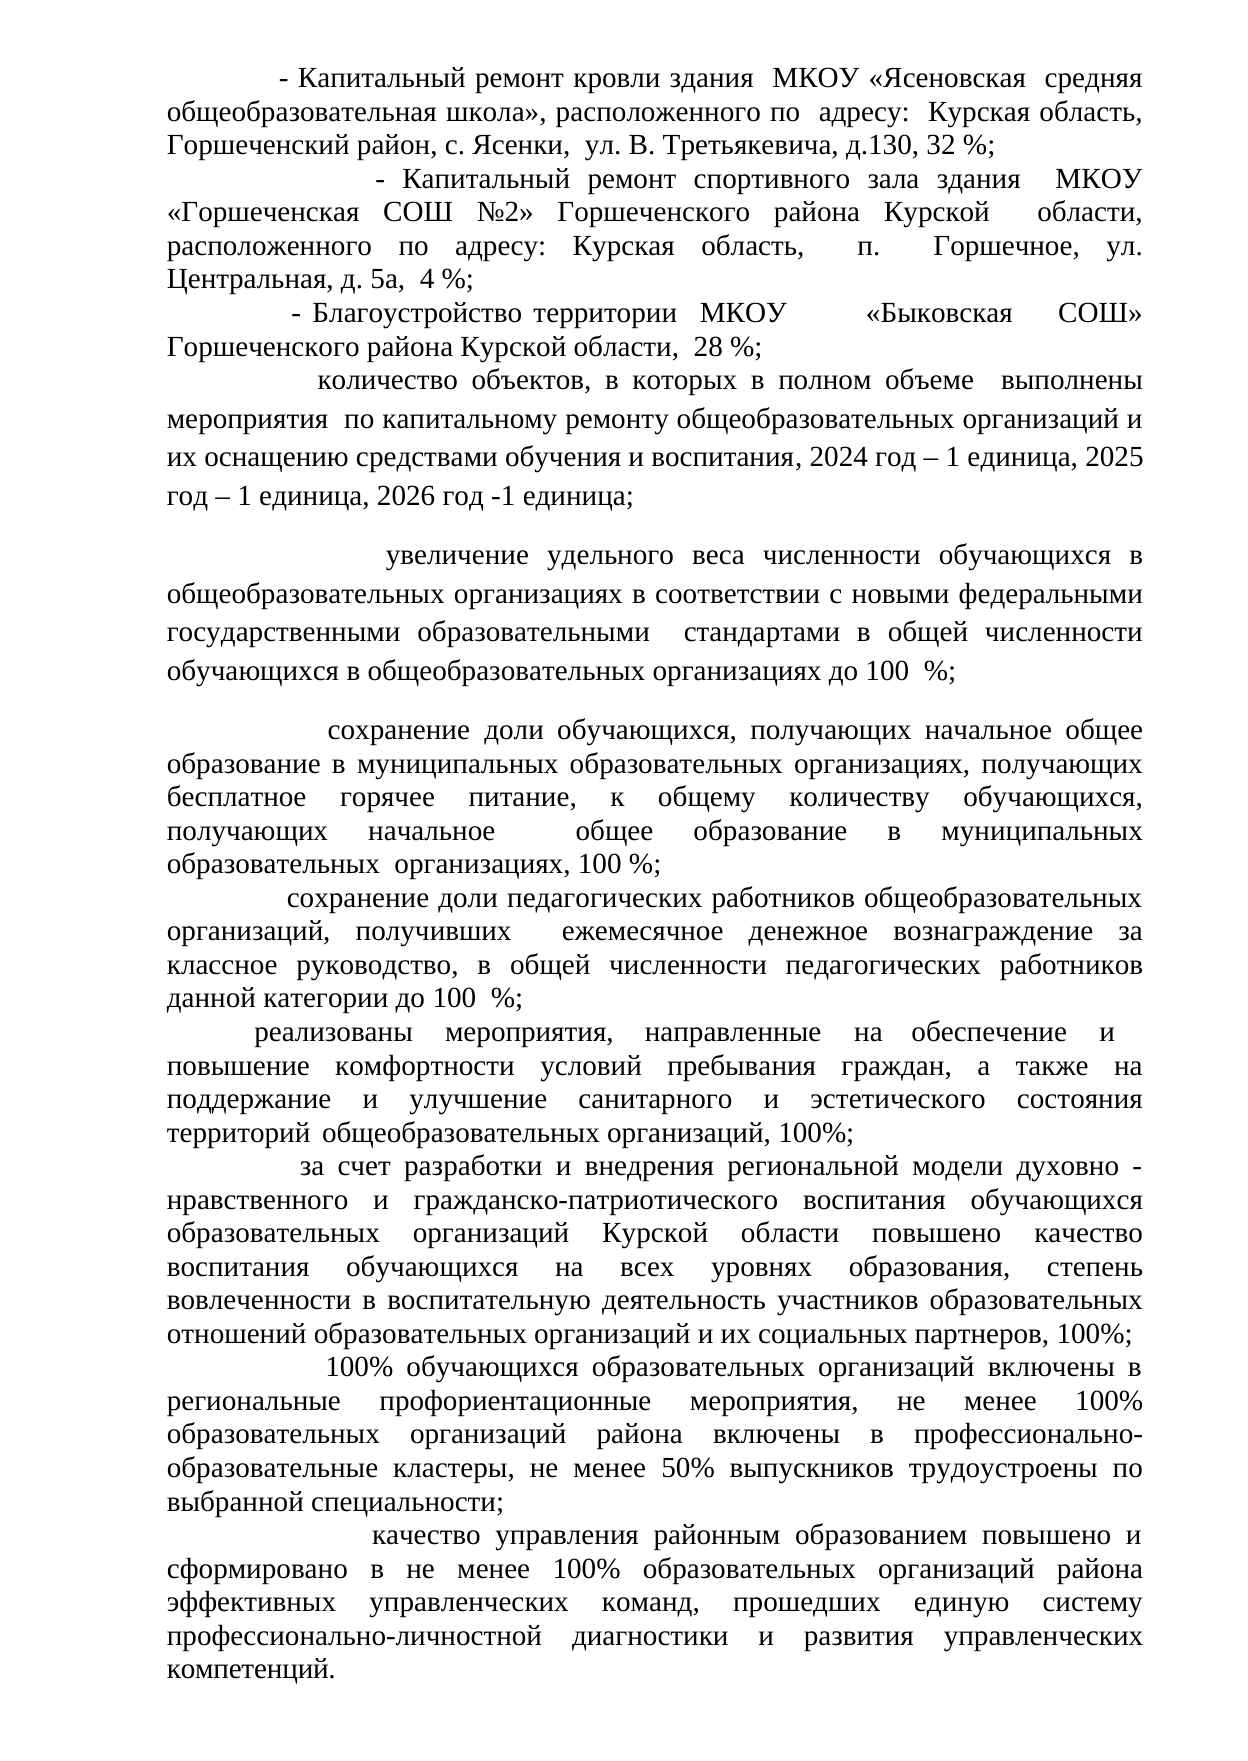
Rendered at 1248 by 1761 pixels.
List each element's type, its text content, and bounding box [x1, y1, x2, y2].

text повышение комфортности условий пребывания граждан, а также на поддержание и улучшение санитарного и эстетического состояния территорий общеобразовательных организаций, 100%; [167, 1048, 1144, 1148]
text 100% обучающихся образовательных организаций включены в региональные профориентационные мероприятия, не менее 100% образовательных организаций района включены в профессионально- образовательные кластеры, не менее 50% выпускников трудоустроены по выбранной специальности; [167, 1349, 1144, 1517]
text за счет разработки и внедрения региональной модели духовно - нравственного и гражданско-патриотического воспитания обучающихся образовательных организаций Курской области повышено качество воспитания обучающихся на всех уровнях образования, степень вовлеченности в воспитательную деятельность участников образовательных отношений образовательных организаций и их социальных партнеров, 100%; [167, 1148, 1144, 1349]
text количество объектов, в которых в полном объеме выполнены мероприятия по капитальному ремонту общеобразовательных организаций и их оснащению средствами обучения и воспитания, 2024 год – 1 единица, 2025 год – 1 единица, 2026 год -1 единица; [167, 362, 1144, 511]
text реализованы мероприятия, направленные на обеспечение и [167, 1014, 1144, 1048]
text - Капитальный ремонт кровли здания МКОУ «Ясеновская средняя общеобразовательная школа», расположенного по адресу: Курская область, Горшеченский район, с. Ясенки, ул. В. Третьякевича, д.130, 32 %; [167, 60, 1144, 161]
text качество управления районным образованием повышено и сформировано в не менее 100% образовательных организаций района эффективных управленческих команд, прошедших единую систему профессионально-личностной диагностики и развития управленческих компетенций. [167, 1517, 1144, 1685]
text - Благоустройство территории МКОУ «Быковская СОШ» Горшеченского района Курской области, 28 %; [167, 295, 1144, 362]
text сохранение доли педагогических работников общеобразовательных организаций, получивших ежемесячное денежное вознаграждение за классное руководство, в общей численности педагогических работников данной категории до 100 %; [167, 880, 1144, 1014]
text сохранение доли обучающихся, получающих начальное общее образование в муниципальных образовательных организациях, получающих бесплатное горячее питание, к общему количеству обучающихся, получающих начальное общее образование в муниципальных образовательных организациях, 100 %; [167, 712, 1144, 880]
text увеличение удельного веса численности обучающихся в общеобразовательных организациях в соответствии с новыми федеральными государственными образовательными стандартами в общей численности обучающихся в общеобразовательных организациях до 100 %; [167, 537, 1144, 686]
text - Капитальный ремонт спортивного зала здания МКОУ «Горшеченская СОШ №2» Горшеченского района Курской области, расположенного по адресу: Курская область, п. Горшечное, ул. Центральная, д. 5а, 4 %; [167, 161, 1144, 295]
